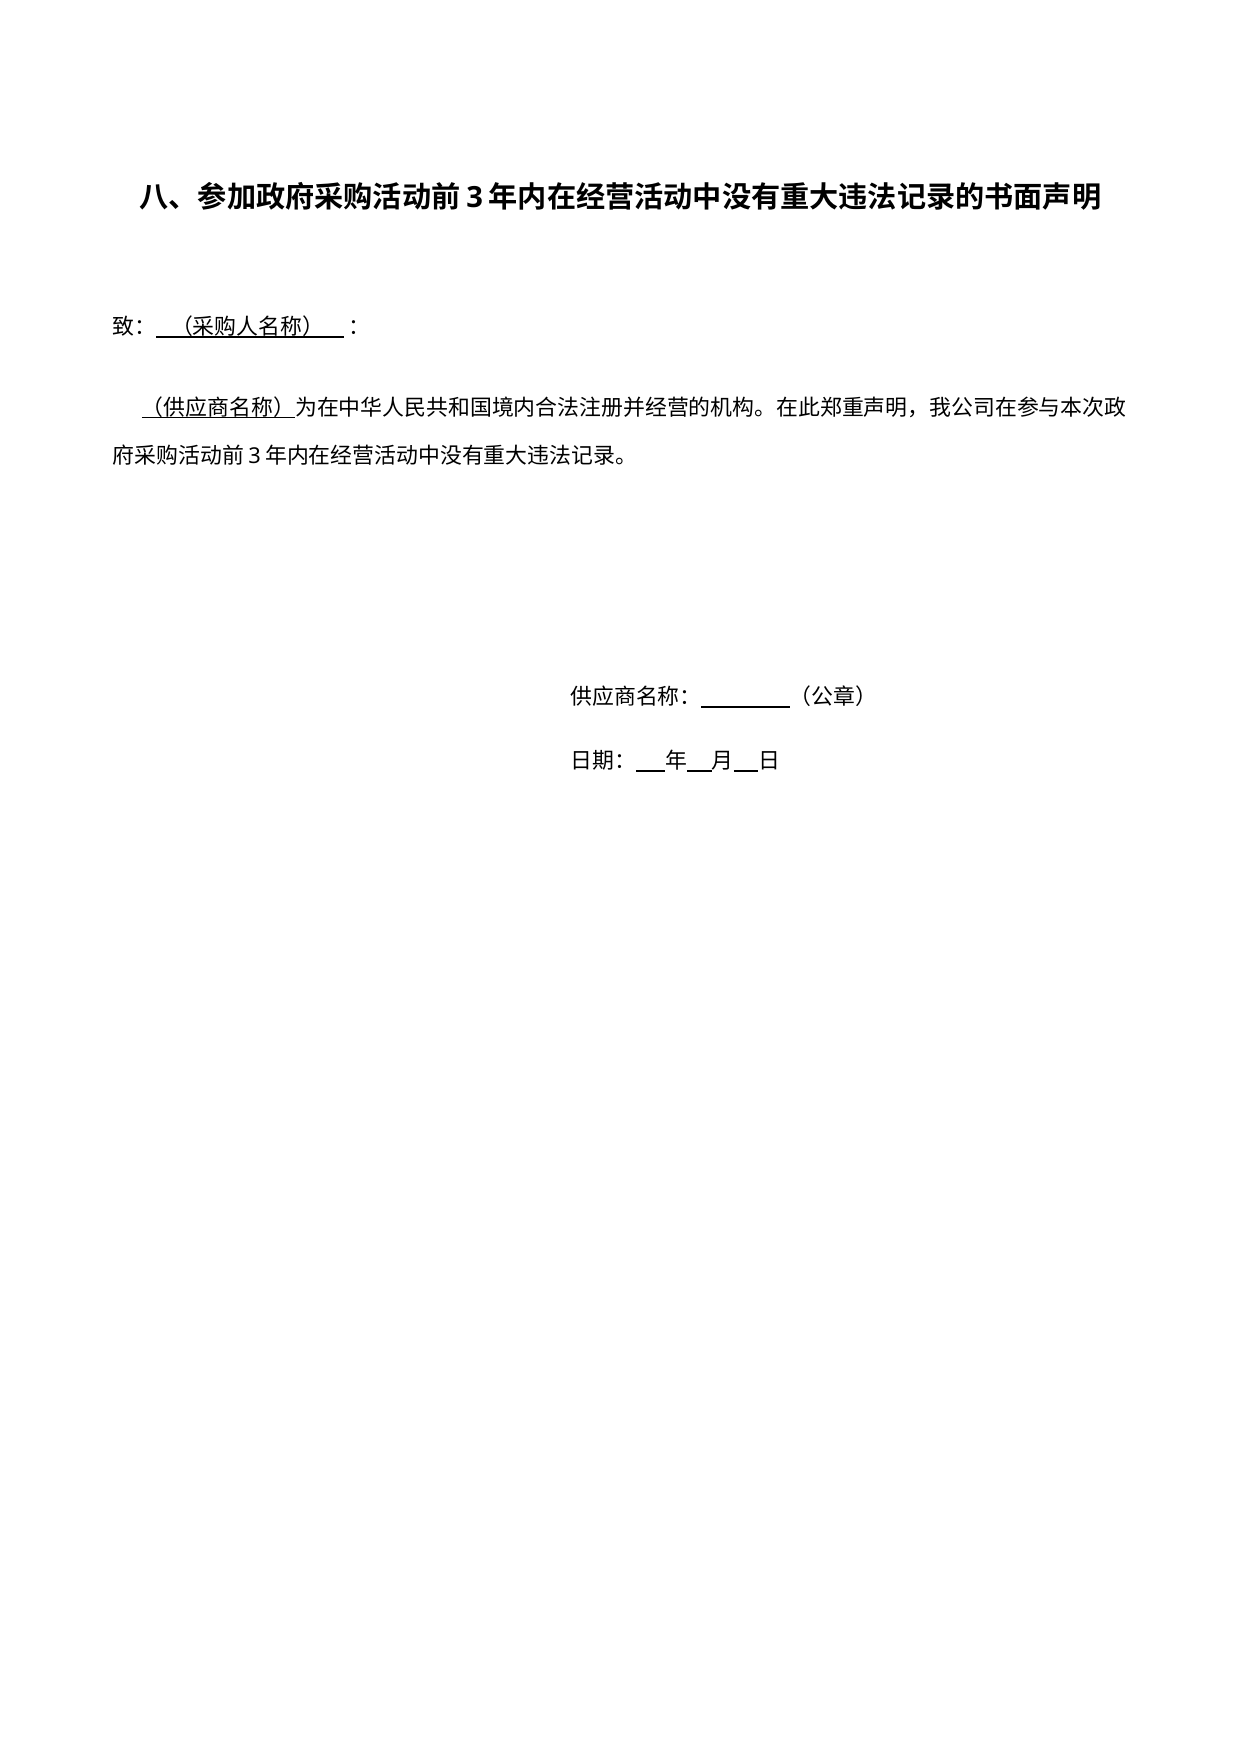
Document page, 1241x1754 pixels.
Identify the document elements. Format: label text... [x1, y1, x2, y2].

text 八、参加政府采购活动前3年内在经营活动中没有重大违法记录的书面声明 [112, 162, 1128, 227]
text 日期： 年 月 日 [113, 743, 1128, 775]
text 供应商名称： （公章） [112, 678, 1128, 711]
text 致： （采购人名称） ： [112, 308, 1128, 341]
text （供应商名称）为在中华人民共和国境内合法注册并经营的机构。在此郑重声明，我公司在参与本次政府采购活动前3年内在经营活动中没有重大违法记录。 [112, 389, 1128, 470]
